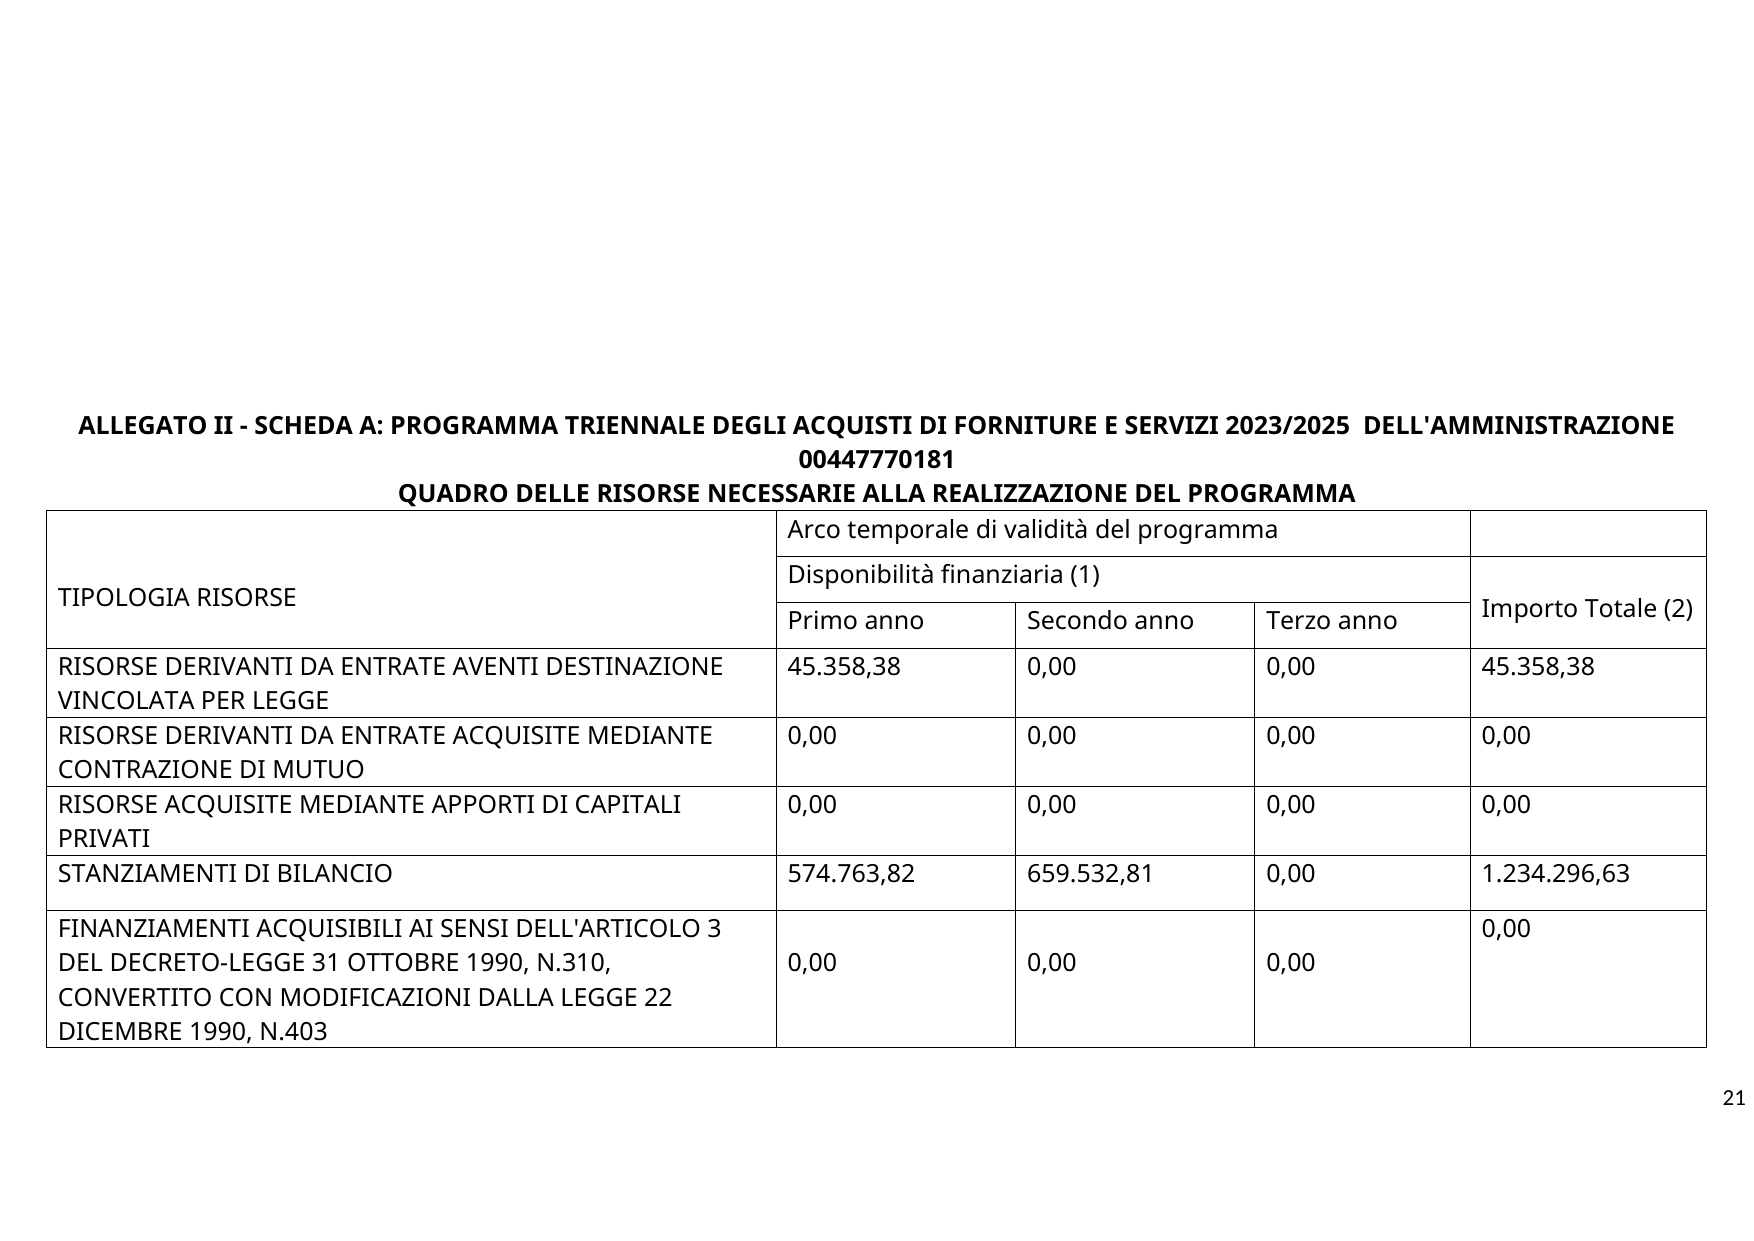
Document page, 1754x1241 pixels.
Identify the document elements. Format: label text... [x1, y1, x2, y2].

table_cell 0,00 [1255, 649, 1470, 717]
table_cell 45.358,38 [1471, 649, 1706, 717]
table_cell 0,00 [1471, 718, 1706, 786]
table_cell Importo Totale (2) [1471, 557, 1706, 647]
table_cell 1.234.296,63 [1471, 856, 1706, 910]
table_cell Secondo anno [1016, 603, 1254, 647]
table_cell 0,00 [1255, 787, 1470, 855]
text ALLEGATO II - SCHEDA A: PROGRAMMA TRIENNALE DEGLI ACQUISTI DI FORNITURE E SERVIZI 2023/2025 DELL'AMMINISTRAZIONE 00447770181 [8, 408, 1746, 476]
table_cell 0,00 [1471, 787, 1706, 855]
text QUADRO DELLE RISORSE NECESSARIE ALLA REALIZZAZIONE DEL PROGRAMMA [8, 476, 1746, 510]
table_cell 0,00 [1016, 649, 1254, 717]
table_cell 0,00 [1255, 856, 1470, 910]
table_cell Terzo anno [1255, 603, 1470, 647]
table_header Arco temporale di validità del programma [777, 511, 1470, 556]
table_cell RISORSE DERIVANTI DA ENTRATE ACQUISITE MEDIANTE CONTRAZIONE DI MUTUO [47, 718, 776, 786]
table_cell 0,00 [1016, 718, 1254, 786]
table_cell RISORSE DERIVANTI DA ENTRATE AVENTI DESTINAZIONE VINCOLATA PER LEGGE [47, 649, 776, 717]
table_cell FINANZIAMENTI ACQUISIBILI AI SENSI DELL'ARTICOLO 3 DEL DECRETO-LEGGE 31 OTTOBRE 1990, N.310, CONVERTITO CON MODIFICAZIONI DALLA LEGGE 22 DICEMBRE 1990, N.403 [47, 911, 776, 1047]
table_cell 0,00 [1255, 911, 1470, 1047]
table_cell STANZIAMENTI DI BILANCIO [47, 856, 776, 910]
table_cell 574.763,82 [777, 856, 1015, 910]
table_header TIPOLOGIA RISORSE [47, 511, 776, 647]
table_cell 659.532,81 [1016, 856, 1254, 910]
table_cell RISORSE ACQUISITE MEDIANTE APPORTI DI CAPITALI PRIVATI [47, 787, 776, 855]
table_cell 0,00 [777, 911, 1015, 1047]
table_header [1471, 511, 1706, 556]
table_cell 0,00 [1471, 911, 1706, 1047]
table_cell 0,00 [1255, 718, 1470, 786]
table_cell 0,00 [1016, 787, 1254, 855]
table_cell 0,00 [777, 718, 1015, 786]
table_cell Primo anno [777, 603, 1015, 647]
table_cell 0,00 [1016, 911, 1254, 1047]
table_cell Disponibilità finanziaria (1) [777, 557, 1470, 602]
table_cell 0,00 [777, 787, 1015, 855]
table_cell 45.358,38 [777, 649, 1015, 717]
